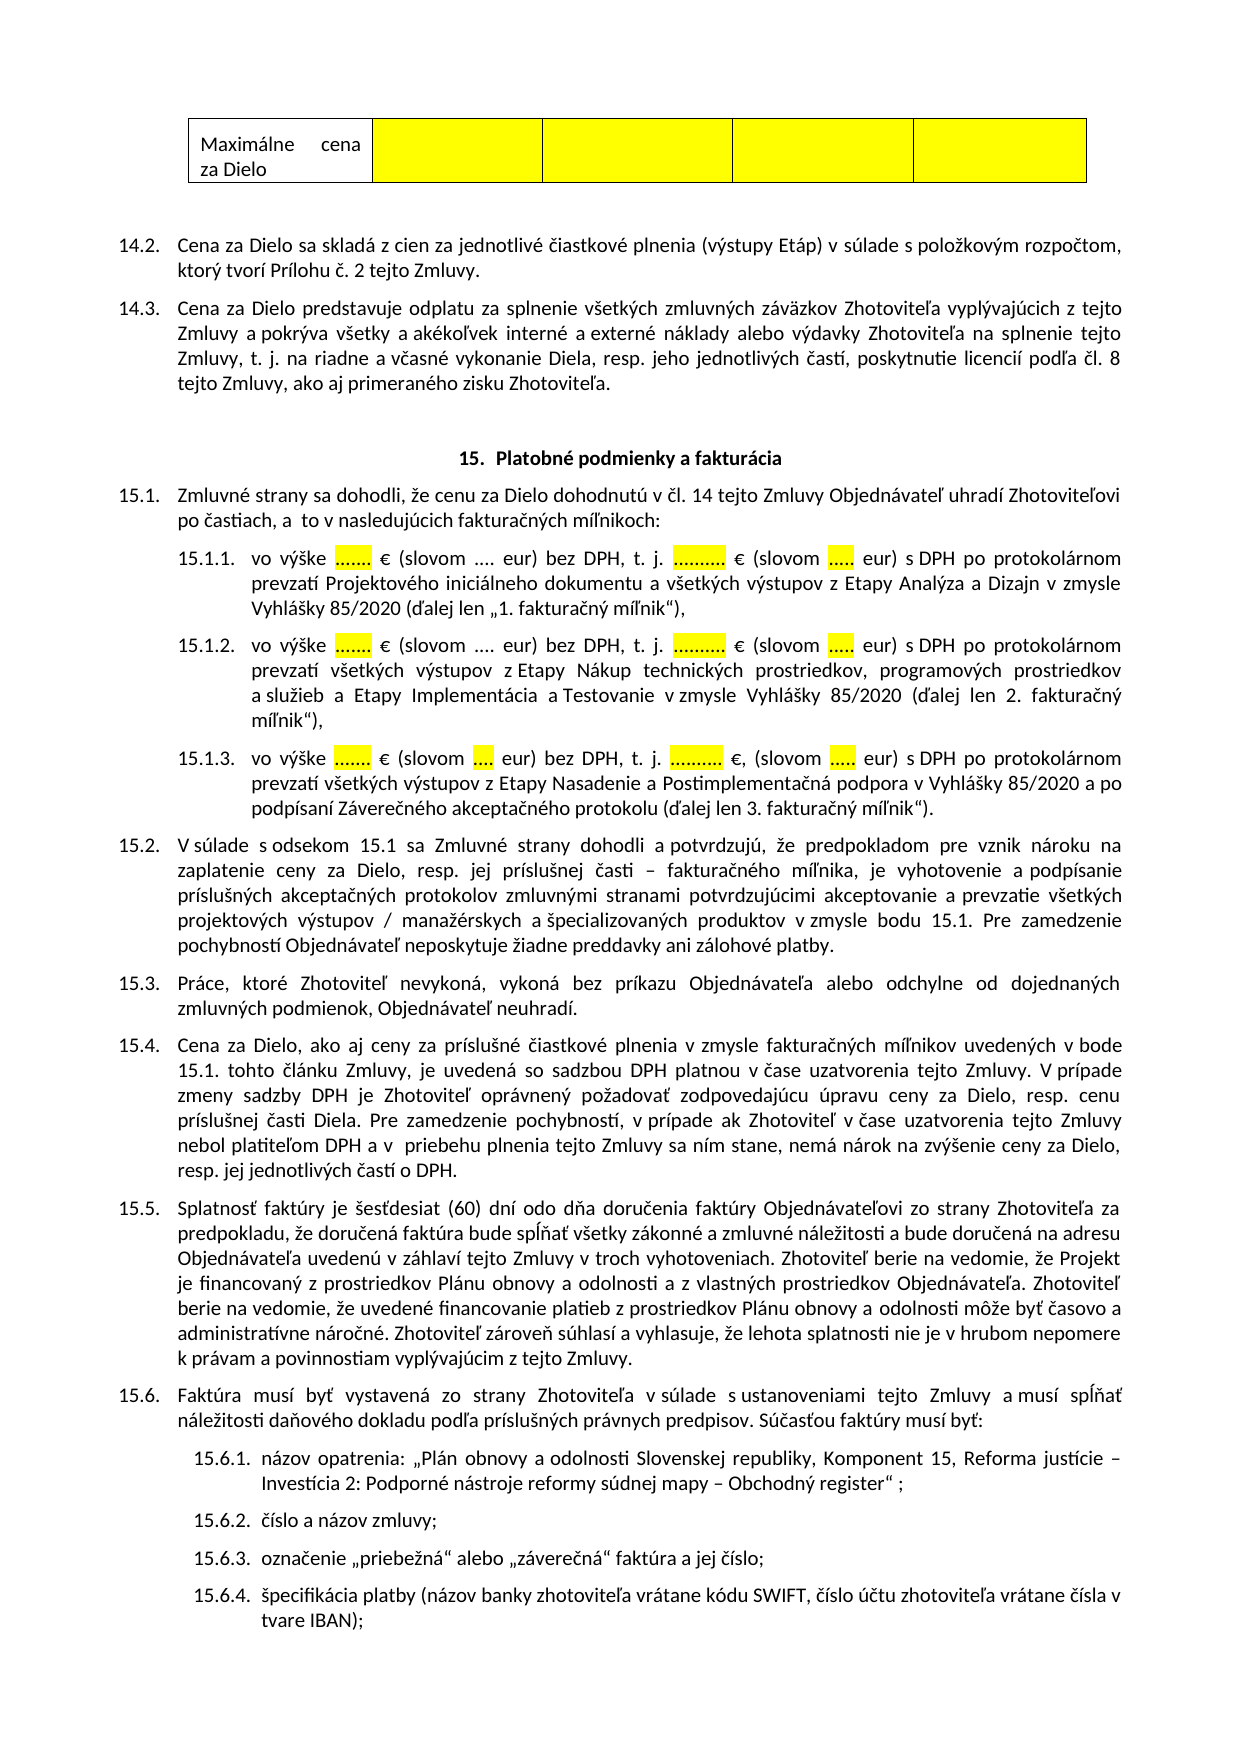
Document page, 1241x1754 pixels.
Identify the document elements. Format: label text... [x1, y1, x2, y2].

subtitle Platobné podmienky a fakturácia [118, 445, 1122, 470]
subtitle Cena za Dielo, ako aj ceny za príslušné čiastkové plnenia v zmysle fakturačných míľnikov uvedených v bode 15.1. tohto článku Zmluvy, je uvedená so sadzbou DPH platnou v čase uzatvorenia tejto Zmluvy. V prípade zmeny sadzby DPH je Zhotoviteľ oprávnený požadovať zodpovedajúcu úpravu ceny za Dielo, resp. cenu príslušnej časti Diela. Pre zamedzenie pochybností, v prípade ak Zhotoviteľ v čase uzatvorenia tejto Zmluvy nebol platiteľom DPH a v priebehu plnenia tejto Zmluvy sa ním stane, nemá nárok na zvýšenie ceny za Dielo, resp. jej jednotlivých častí o DPH. [118, 1033, 1122, 1183]
table_cell [543, 119, 732, 182]
subtitle označenie „priebežná“ alebo „záverečná“ faktúra a jej číslo; [193, 1545, 1122, 1570]
table_cell Maximálne cena za Dielo [189, 119, 372, 182]
subtitle vo výške ....... € (slovom .... eur) bez DPH, t. j. .......... €, (slovom ..... eur) s DPH po protokolárnom prevzatí všetkých výstupov z Etapy Nasadenie a Postimplementačná podpora v Vyhlášky 85/2020 a po podpísaní Záverečného akceptačného protokolu (ďalej len 3. fakturačný míľnik“). [177, 745, 1122, 820]
subtitle Cena za Dielo predstavuje odplatu za splnenie všetkých zmluvných záväzkov Zhotoviteľa vyplývajúcich z tejto Zmluvy a pokrýva všetky a akékoľvek interné a externé náklady alebo výdavky Zhotoviteľa na splnenie tejto Zmluvy, t. j. na riadne a včasné vykonanie Diela, resp. jeho jednotlivých častí, poskytnutie licencií podľa čl. 8 tejto Zmluvy, ako aj primeraného zisku Zhotoviteľa. [118, 295, 1122, 395]
subtitle špecifikácia platby (názov banky zhotoviteľa vrátane kódu SWIFT, číslo účtu zhotoviteľa vrátane čísla v tvare IBAN); [193, 1583, 1122, 1633]
table_cell [914, 119, 1086, 182]
subtitle Cena za Dielo sa skladá z cien za jednotlivé čiastkové plnenia (výstupy Etáp) v súlade s položkovým rozpočtom, ktorý tvorí Prílohu č. 2 tejto Zmluvy. [118, 233, 1122, 283]
subtitle Splatnosť faktúry je šesťdesiat (60) dní odo dňa doručenia faktúry Objednávateľovi zo strany Zhotoviteľa za predpokladu, že doručená faktúra bude spĺňať všetky zákonné a zmluvné náležitosti a bude doručená na adresu Objednávateľa uvedenú v záhlaví tejto Zmluvy v troch vyhotoveniach. Zhotoviteľ berie na vedomie, že Projekt je financovaný z prostriedkov Plánu obnovy a odolnosti a z vlastných prostriedkov Objednávateľa. Zhotoviteľ berie na vedomie, že uvedené financovanie platieb z prostriedkov Plánu obnovy a odolnosti môže byť časovo a administratívne náročné. Zhotoviteľ zároveň súhlasí a vyhlasuje, že lehota splatnosti nie je v hrubom nepomere k právam a povinnostiam vyplývajúcim z tejto Zmluvy. [118, 1195, 1122, 1370]
subtitle číslo a názov zmluvy; [193, 1508, 1122, 1533]
subtitle Práce, ktoré Zhotoviteľ nevykoná, vykoná bez príkazu Objednávateľa alebo odchylne od dojednaných zmluvných podmienok, Objednávateľ neuhradí. [118, 970, 1122, 1020]
table_cell [373, 119, 542, 182]
table_cell [733, 119, 913, 182]
subtitle vo výške ....... € (slovom .... eur) bez DPH, t. j. .......... € (slovom ..... eur) s DPH po protokolárnom prevzatí Projektového iniciálneho dokumentu a všetkých výstupov z Etapy Analýza a Dizajn v zmysle Vyhlášky 85/2020 (ďalej len „1. fakturačný míľnik“), [177, 545, 1122, 620]
subtitle názov opatrenia: „Plán obnovy a odolnosti Slovenskej republiky, Komponent 15, Reforma justície – Investícia 2: Podporné nástroje reformy súdnej mapy – Obchodný register“ ; [193, 1445, 1122, 1495]
subtitle Zmluvné strany sa dohodli, že cenu za Dielo dohodnutú v čl. 14 tejto Zmluvy Objednávateľ uhradí Zhotoviteľovi po častiach, a to v nasledujúcich fakturačných míľnikoch: [118, 483, 1122, 533]
subtitle Faktúra musí byť vystavená zo strany Zhotoviteľa v súlade s ustanoveniami tejto Zmluvy a musí spĺňať náležitosti daňového dokladu podľa príslušných právnych predpisov. Súčasťou faktúry musí byť: [118, 1383, 1122, 1433]
subtitle vo výške ....... € (slovom .... eur) bez DPH, t. j. .......... € (slovom ..... eur) s DPH po protokolárnom prevzatí všetkých výstupov z Etapy Nákup technických prostriedkov, programových prostriedkov a služieb a Etapy Implementácia a Testovanie v zmysle Vyhlášky 85/2020 (ďalej len 2. fakturačný míľnik“), [177, 633, 1122, 733]
subtitle V súlade s odsekom 15.1 sa Zmluvné strany dohodli a potvrdzujú, že predpokladom pre vznik nároku na zaplatenie ceny za Dielo, resp. jej príslušnej časti – fakturačného míľnika, je vyhotovenie a podpísanie príslušných akceptačných protokolov zmluvnými stranami potvrdzujúcimi akceptovanie a prevzatie všetkých projektových výstupov / manažérskych a špecializovaných produktov v zmysle bodu 15.1. Pre zamedzenie pochybností Objednávateľ neposkytuje žiadne preddavky ani zálohové platby. [118, 833, 1122, 958]
